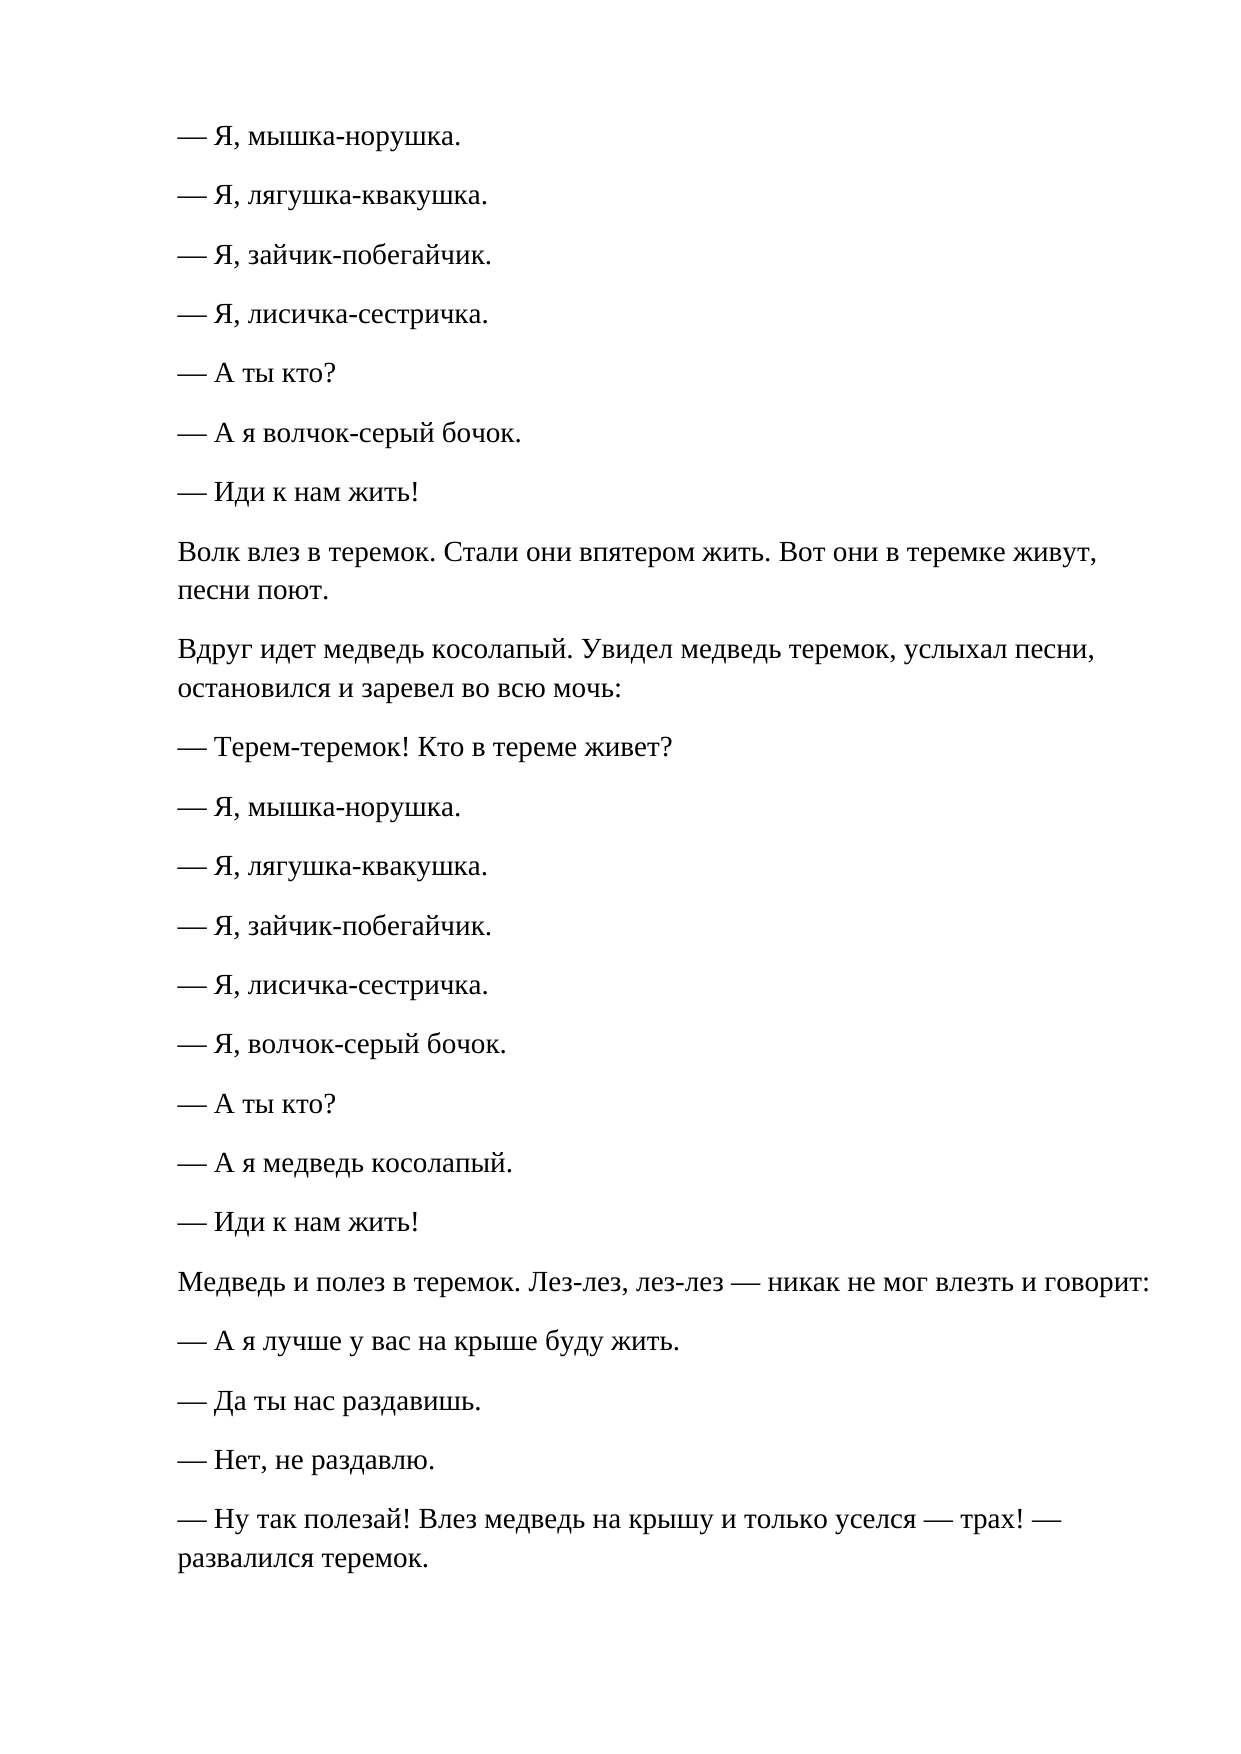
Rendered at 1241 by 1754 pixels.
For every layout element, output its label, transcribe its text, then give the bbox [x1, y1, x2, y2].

text — Я, зайчик-побегайчик. [177, 237, 1152, 270]
text — Иди к нам жить! [177, 1204, 1152, 1238]
text — Ну так полезай! Влез медведь на крышу и только уселся — трах! — развалился теремок. [177, 1501, 1152, 1573]
text — Я, волчок-серый бочок. [177, 1026, 1152, 1060]
text — А я лучше у вас на крыше буду жить. [177, 1323, 1152, 1357]
text — Да ты нас раздавишь. [177, 1383, 1152, 1416]
text Волк влез в теремок. Стали они впятером жить. Вот они в теремке живут, песни поют. [177, 534, 1152, 606]
text — Я, лисичка-сестричка. [177, 967, 1152, 1001]
text — Иди к нам жить! [177, 474, 1152, 508]
text — Терем-теремок! Кто в тереме живет? [177, 729, 1152, 763]
text Вдруг идет медведь косолапый. Увидел медведь теремок, услыхал песни, остановился и заревел во всю мочь: [177, 632, 1152, 704]
text — Я, лягушка-квакушка. [177, 177, 1152, 211]
text — А я медведь косолапый. [177, 1145, 1152, 1179]
text — Я, лисичка-сестричка. [177, 296, 1152, 330]
text — Нет, не раздавлю. [177, 1442, 1152, 1476]
text — Я, зайчик-побегайчик. [177, 908, 1152, 941]
text — Я, лягушка-квакушка. [177, 848, 1152, 882]
text — Я, мышка-норушка. [177, 789, 1152, 822]
text — А я волчок-серый бочок. [177, 415, 1152, 448]
text Медведь и полез в теремок. Лез-лез, лез-лез — никак не мог влезть и говорит: [177, 1264, 1181, 1297]
text — Я, мышка-норушка. [177, 118, 1152, 152]
text — А ты кто? [177, 356, 1152, 389]
text — А ты кто? [177, 1086, 1152, 1119]
